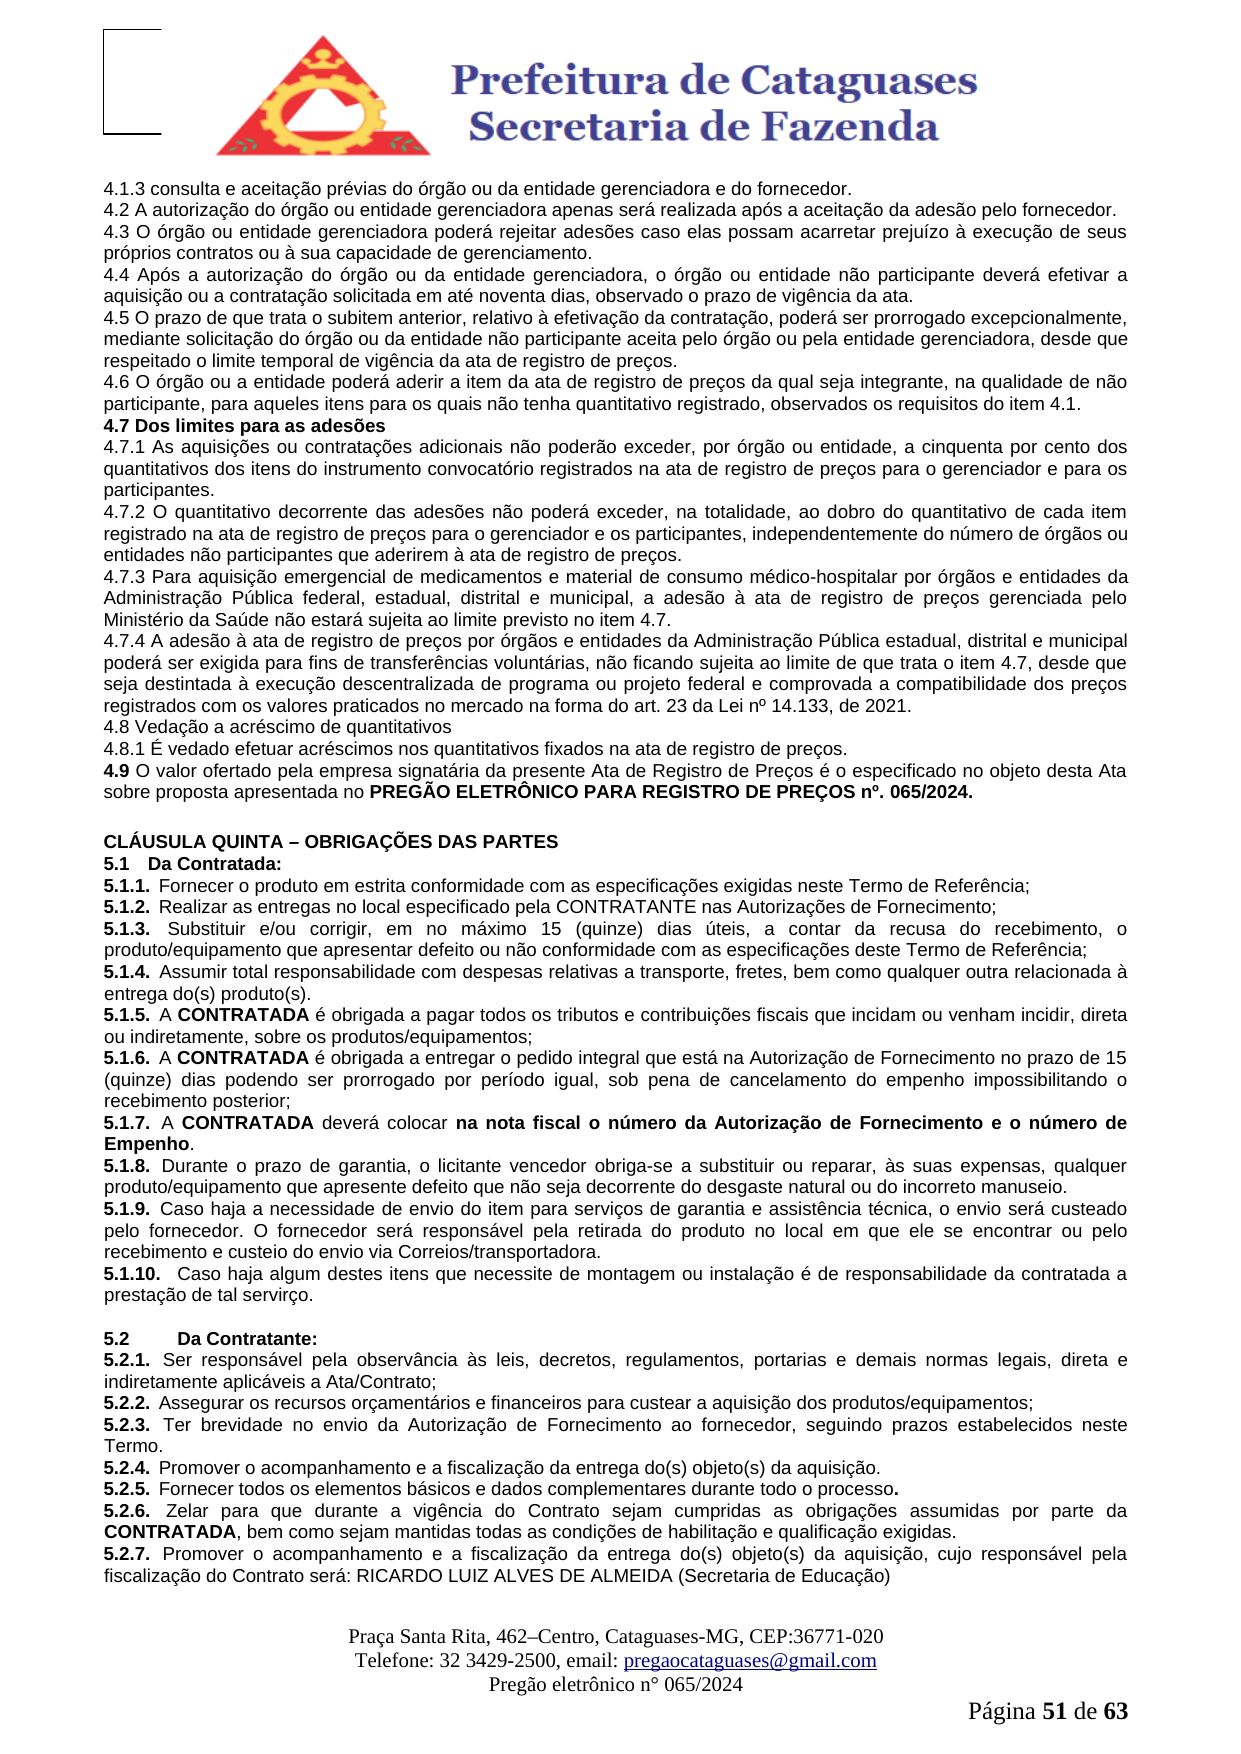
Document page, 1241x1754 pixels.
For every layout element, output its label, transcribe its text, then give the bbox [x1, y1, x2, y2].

list 4.7.3 Para aquisição emergencial de medicamentos e material de consumo médico-hospitalar por órgãos e entidades da Administração Pública federal, estadual, distrital e municipal, a adesão à ata de registro de preços gerenciada pelo Ministério da Saúde não estará sujeita ao limite previsto no item 4.7. [103, 565, 1128, 630]
text 4.9 O valor ofertado pela empresa signatária da presente Ata de Registro de Preços é o especificado no objeto desta Ata sobre proposta apresentada no PREGÃO ELETRÔNICO PARA REGISTRO DE PREÇOS nº. 065/2024. [103, 759, 1128, 803]
list Fornecer todos os elementos básicos e dados complementares durante todo o processo. [103, 1478, 1128, 1500]
list Assumir total responsabilidade com despesas relativas a transporte, fretes, bem como qualquer outra relacionada à entrega do(s) produto(s). [103, 961, 1128, 1004]
list A CONTRATADA é obrigada a entregar o pedido integral que está na Autorização de Fornecimento no prazo de 15 (quinze) dias podendo ser prorrogado por período igual, sob pena de cancelamento do empenho impossibilitando o recebimento posterior; [103, 1047, 1128, 1112]
picture [161, 29, 1071, 177]
list Ser responsável pela observância às leis, decretos, regulamentos, portarias e demais normas legais, direta e indiretamente aplicáveis a Ata/Contrato; [103, 1349, 1128, 1392]
list 4.5 O prazo de que trata o subitem anterior, relativo à efetivação da contratação, poderá ser prorrogado excepcionalmente, mediante solicitação do órgão ou da entidade não participante aceita pelo órgão ou pela entidade gerenciadora, desde que respeitado o limite temporal de vigência da ata de registro de preços. [103, 307, 1128, 371]
list Fornecer o produto em estrita conformidade com as especificações exigidas neste Termo de Referência; [103, 874, 1128, 896]
list Substituir e/ou corrigir, em no máximo 15 (quinze) dias úteis, a contar da recusa do recebimento, o produto/equipamento que apresentar defeito ou não conformidade com as especificações deste Termo de Referência; [103, 918, 1128, 961]
list A CONTRATADA deverá colocar na nota fiscal o número da Autorização de Fornecimento e o número de Empenho. [103, 1112, 1128, 1155]
list Zelar para que durante a vigência do Contrato sejam cumpridas as obrigações assumidas por parte da CONTRATADA, bem como sejam mantidas todas as condições de habilitação e qualificação exigidas. [103, 1500, 1128, 1543]
list Da Contratante: [103, 1327, 1128, 1349]
list A CONTRATADA é obrigada a pagar todos os tributos e contribuições fiscais que incidam ou venham incidir, direta ou indiretamente, sobre os produtos/equipamentos; [103, 1004, 1128, 1047]
list 4.6 O órgão ou a entidade poderá aderir a item da ata de registro de preços da qual seja integrante, na qualidade de não participante, para aqueles itens para os quais não tenha quantitativo registrado, observados os requisitos do item 4.1. [103, 371, 1128, 414]
list Assegurar os recursos orçamentários e financeiros para custear a aquisição dos produtos/equipamentos; [103, 1392, 1128, 1413]
text CLÁUSULA QUINTA – OBRIGAÇÕES DAS PARTES [103, 831, 1128, 853]
list Promover o acompanhamento e a fiscalização da entrega do(s) objeto(s) da aquisição. [103, 1457, 1128, 1478]
list Ter brevidade no envio da Autorização de Fornecimento ao fornecedor, seguindo prazos estabelecidos neste Termo. [103, 1413, 1128, 1457]
list Promover o acompanhamento e a fiscalização da entrega do(s) objeto(s) da aquisição, cujo responsável pela fiscalização do Contrato será: RICARDO LUIZ ALVES DE ALMEIDA (Secretaria de Educação) [103, 1543, 1128, 1586]
text 4.8 Vedação a acréscimo de quantitativos [103, 716, 1128, 738]
list 4.3 O órgão ou entidade gerenciadora poderá rejeitar adesões caso elas possam acarretar prejuízo à execução de seus próprios contratos ou à sua capacidade de gerenciamento. [103, 220, 1128, 263]
list 4.7.2 O quantitativo decorrente das adesões não poderá exceder, na totalidade, ao dobro do quantitativo de cada item registrado na ata de registro de preços para o gerenciador e os participantes, independentemente do número de órgãos ou entidades não participantes que aderirem à ata de registro de preços. [103, 501, 1128, 565]
list 4.4 Após a autorização do órgão ou da entidade gerenciadora, o órgão ou entidade não participante deverá efetivar a aquisição ou a contratação solicitada em até noventa dias, observado o prazo de vigência da ata. [103, 263, 1128, 307]
list 4.1.3 consulta e aceitação prévias do órgão ou da entidade gerenciadora e do fornecedor. [103, 177, 1128, 199]
list 4.2 A autorização do órgão ou entidade gerenciadora apenas será realizada após a aceitação da adesão pelo fornecedor. [103, 199, 1128, 220]
list Caso haja a necessidade de envio do item para serviços de garantia e assistência técnica, o envio será custeado pelo fornecedor. O fornecedor será responsável pela retirada do produto no local em que ele se encontrar ou pelo recebimento e custeio do envio via Correios/transportadora. [103, 1198, 1128, 1263]
list Durante o prazo de garantia, o licitante vencedor obriga-se a substituir ou reparar, às suas expensas, qualquer produto/equipamento que apresente defeito que não seja decorrente do desgaste natural ou do incorreto manuseio. [103, 1155, 1128, 1198]
text 4.7 Dos limites para as adesões [103, 414, 1128, 436]
text 4.7.4 A adesão à ata de registro de preços por órgãos e entidades da Administração Pública estadual, distrital e municipal poderá ser exigida para fins de transferências voluntárias, não ficando sujeita ao limite de que trata o item 4.7, desde que seja destintada à execução descentralizada de programa ou projeto federal e comprovada a compatibilidade dos preços registrados com os valores praticados no mercado na forma do art. 23 da Lei nº 14.133, de 2021. [103, 630, 1128, 716]
list Realizar as entregas no local especificado pela CONTRATANTE nas Autorizações de Fornecimento; [103, 896, 1128, 918]
text 4.8.1 É vedado efetuar acréscimos nos quantitativos fixados na ata de registro de preços. [103, 738, 1128, 759]
list 4.7.1 As aquisições ou contratações adicionais não poderão exceder, por órgão ou entidade, a cinquenta por cento dos quantitativos dos itens do instrumento convocatório registrados na ata de registro de preços para o gerenciador e para os participantes. [103, 436, 1128, 501]
list Caso haja algum destes itens que necessite de montagem ou instalação é de responsabilidade da contratada a prestação de tal servirço. [103, 1263, 1128, 1306]
list Da Contratada: [103, 853, 1128, 874]
